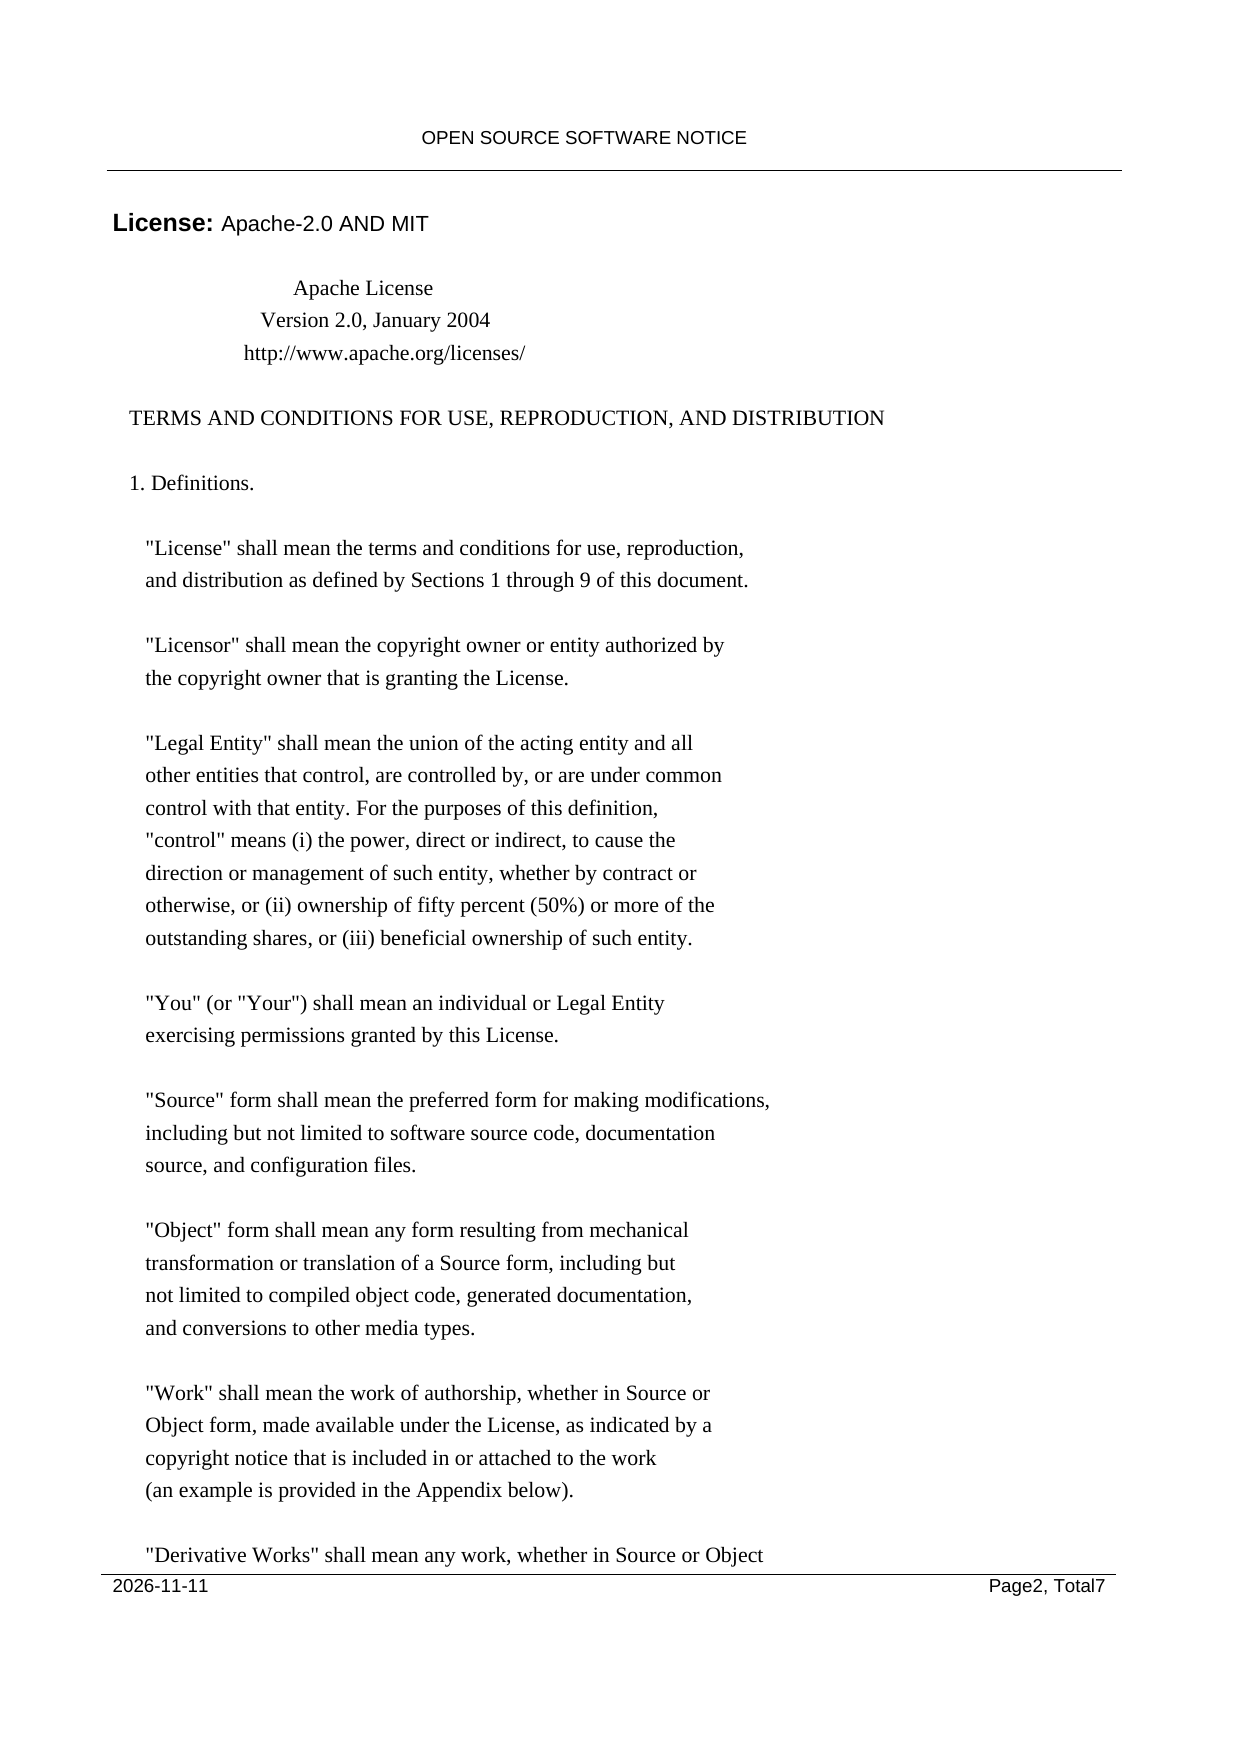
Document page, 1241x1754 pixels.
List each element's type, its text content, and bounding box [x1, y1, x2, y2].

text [112, 239, 1128, 1571]
text License: Apache-2.0 AND MIT [112, 206, 1128, 239]
